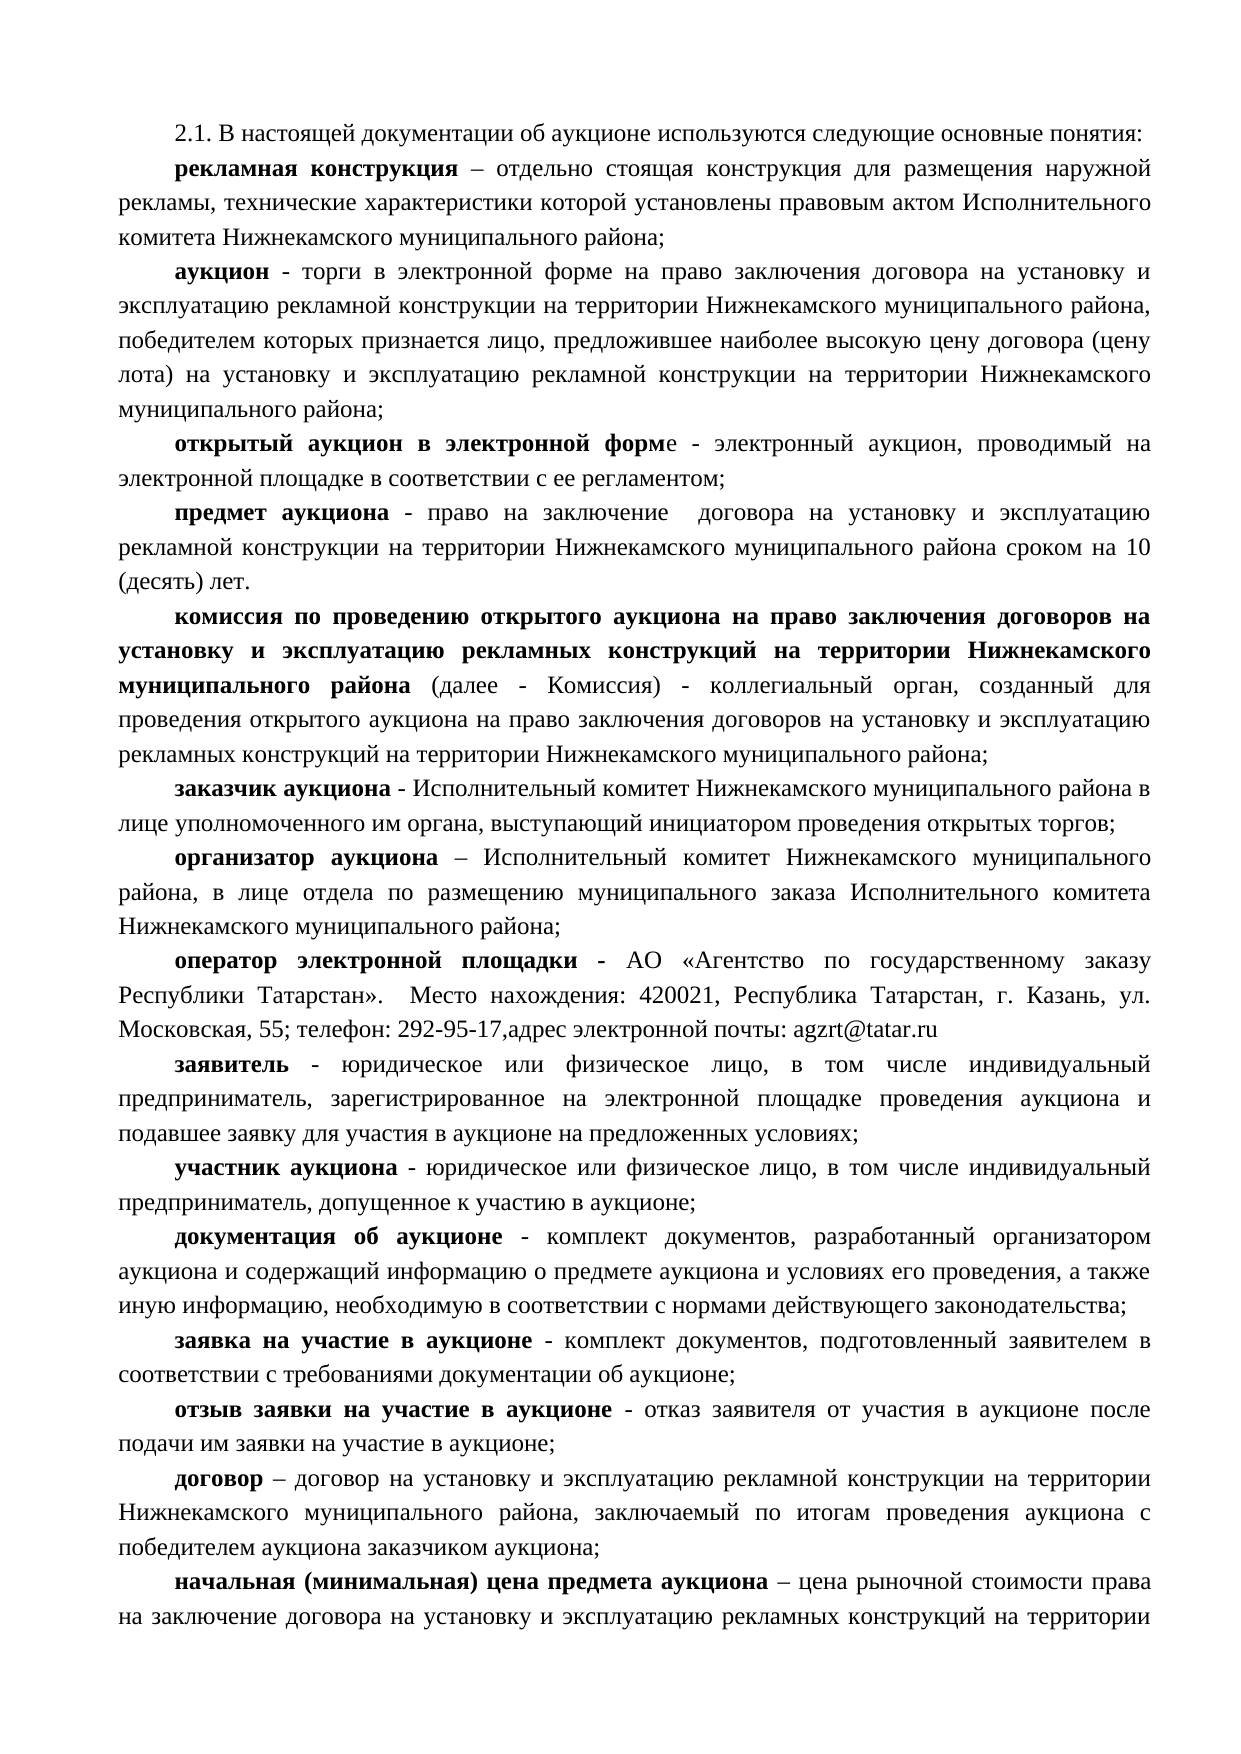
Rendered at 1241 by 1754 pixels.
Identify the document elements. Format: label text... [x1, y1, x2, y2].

text договор – договор на установку и эксплуатацию рекламной конструкции на территории Нижнекамского муниципального района, заключаемый по итогам проведения аукциона с победителем аукциона заказчиком аукциона; [118, 1463, 1152, 1561]
text 2.1. В настоящей документации об аукционе используются следующие основные понятия: [118, 118, 1152, 147]
text открытый аукцион в электронной форме - электронный аукцион, проводимый на электронной площадке в соответствии с ее регламентом; [118, 428, 1152, 492]
text комиссия по проведению открытого аукциона на право заключения договоров на установку и эксплуатацию рекламных конструкций на территории Нижнекамского муниципального района (далее - Комиссия) - коллегиальный орган, созданный для проведения открытого аукциона на право заключения договоров на установку и эксплуатацию рекламных конструкций на территории Нижнекамского муниципального района; [118, 601, 1152, 767]
text заказчик аукциона - Исполнительный комитет Нижнекамского муниципального района в лице уполномоченного им органа, выступающий инициатором проведения открытых торгов; [118, 773, 1152, 836]
text участник аукциона - юридическое или физическое лицо, в том числе индивидуальный предприниматель, допущенное к участию в аукционе; [118, 1152, 1152, 1216]
text аукцион - торги в электронной форме на право заключения договора на установку и эксплуатацию рекламной конструкции на территории Нижнекамского муниципального района, победителем которых признается лицо, предложившее наиболее высокую цену договора (цену лота) на установку и эксплуатацию рекламной конструкции на территории Нижнекамского муниципального района; [118, 256, 1152, 423]
text организатор аукциона – Исполнительный комитет Нижнекамского муниципального района, в лице отдела по размещению муниципального заказа Исполнительного комитета Нижнекамского муниципального района; [118, 842, 1152, 940]
text рекламная конструкция – отдельно стоящая конструкция для размещения наружной рекламы, технические характеристики которой установлены правовым актом Исполнительного комитета Нижнекамского муниципального района; [118, 153, 1152, 250]
text предмет аукциона - право на заключение договора на установку и эксплуатацию рекламной конструкции на территории Нижнекамского муниципального района сроком на 10 (десять) лет. [118, 497, 1152, 595]
text заявитель - юридическое или физическое лицо, в том числе индивидуальный предприниматель, зарегистрированное на электронной площадке проведения аукциона и подавшее заявку для участия в аукционе на предложенных условиях; [118, 1049, 1152, 1147]
text оператор электронной площадки - АО «Агентство по государственному заказу Республики Татарстан». Место нахождения: 420021, Республика Татарстан, г. Казань, ул. Московская, 55; телефон: 292-95-17,адрес электронной почты: agzrt@tatar.ru [118, 946, 1152, 1043]
text заявка на участие в аукционе - комплект документов, подготовленный заявителем в соответствии с требованиями документации об аукционе; [118, 1325, 1152, 1388]
text документация об аукционе - комплект документов, разработанный организатором аукциона и содержащий информацию о предмете аукциона и условиях его проведения, а также иную информацию, необходимую в соответствии с нормами действующего законодательства; [118, 1221, 1152, 1319]
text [118, 1566, 1152, 1629]
text отзыв заявки на участие в аукционе - отказ заявителя от участия в аукционе после подачи им заявки на участие в аукционе; [118, 1394, 1152, 1457]
